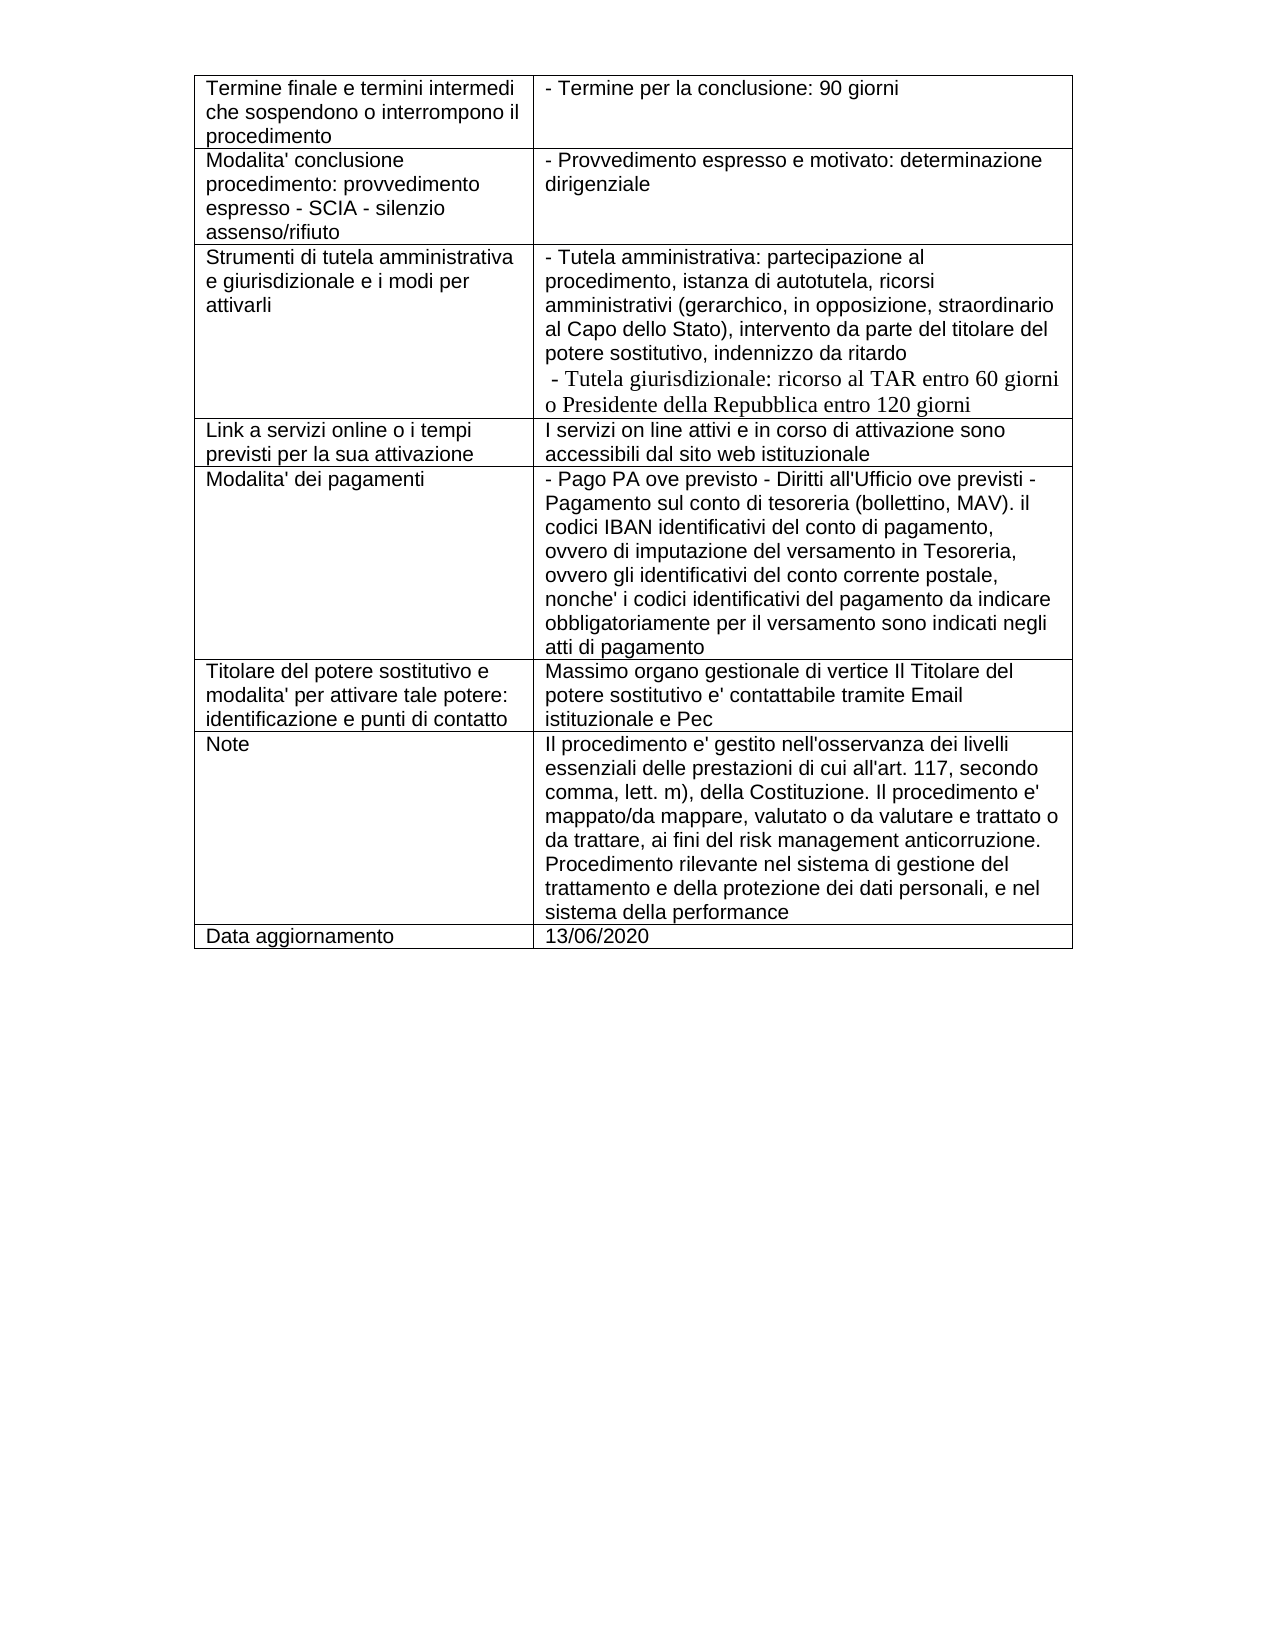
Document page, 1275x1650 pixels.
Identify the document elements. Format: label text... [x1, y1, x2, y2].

table_cell Note [195, 732, 533, 923]
table_cell Modalita' conclusione procedimento: provvedimento espresso - SCIA - silenzio assenso/rifiuto [195, 149, 533, 244]
table_cell - Pago PA ove previsto - Diritti all'Ufficio ove previsti - Pagamento sul conto di tesoreria (bollettino, MAV). il codici IBAN identificativi del conto di pagamento, ovvero di imputazione del versamento in Tesoreria, ovvero gli identificativi del conto corrente postale, nonche' i codici identificativi del pagamento da indicare obbligatoriamente per il versamento sono indicati negli atti di pagamento [534, 467, 1072, 658]
table_cell Data aggiornamento [195, 925, 533, 948]
table_cell - Tutela amministrativa: partecipazione al procedimento, istanza di autotutela, ricorsi amministrativi (gerarchico, in opposizione, straordinario al Capo dello Stato), intervento da parte del titolare del potere sostitutivo, indennizzo da ritardo - Tutela giurisdizionale: ricorso al TAR entro 60 giorni o Presidente della Repubblica entro 120 giorni [534, 245, 1072, 417]
table_cell I servizi on line attivi e in corso di attivazione sono accessibili dal sito web istituzionale [534, 419, 1072, 466]
table_cell Link a servizi online o i tempi previsti per la sua attivazione [195, 419, 533, 466]
table_cell Massimo organo gestionale di vertice Il Titolare del potere sostitutivo e' contattabile tramite Email istituzionale e Pec [534, 660, 1072, 731]
table_cell Modalita' dei pagamenti [195, 467, 533, 658]
table_cell Titolare del potere sostitutivo e modalita' per attivare tale potere: identificazione e punti di contatto [195, 660, 533, 731]
table_cell 13/06/2020 [534, 925, 1072, 948]
table_cell Termine finale e termini intermedi che sospendono o interrompono il procedimento [195, 76, 533, 148]
table_cell Il procedimento e' gestito nell'osservanza dei livelli essenziali delle prestazioni di cui all'art. 117, secondo comma, lett. m), della Costituzione. Il procedimento e' mappato/da mappare, valutato o da valutare e trattato o da trattare, ai fini del risk management anticorruzione. Procedimento rilevante nel sistema di gestione del trattamento e della protezione dei dati personali, e nel sistema della performance [534, 732, 1072, 923]
table_cell - Termine per la conclusione: 90 giorni [534, 76, 1072, 148]
table_cell Strumenti di tutela amministrativa e giurisdizionale e i modi per attivarli [195, 245, 533, 417]
table_cell - Provvedimento espresso e motivato: determinazione dirigenziale [534, 149, 1072, 244]
